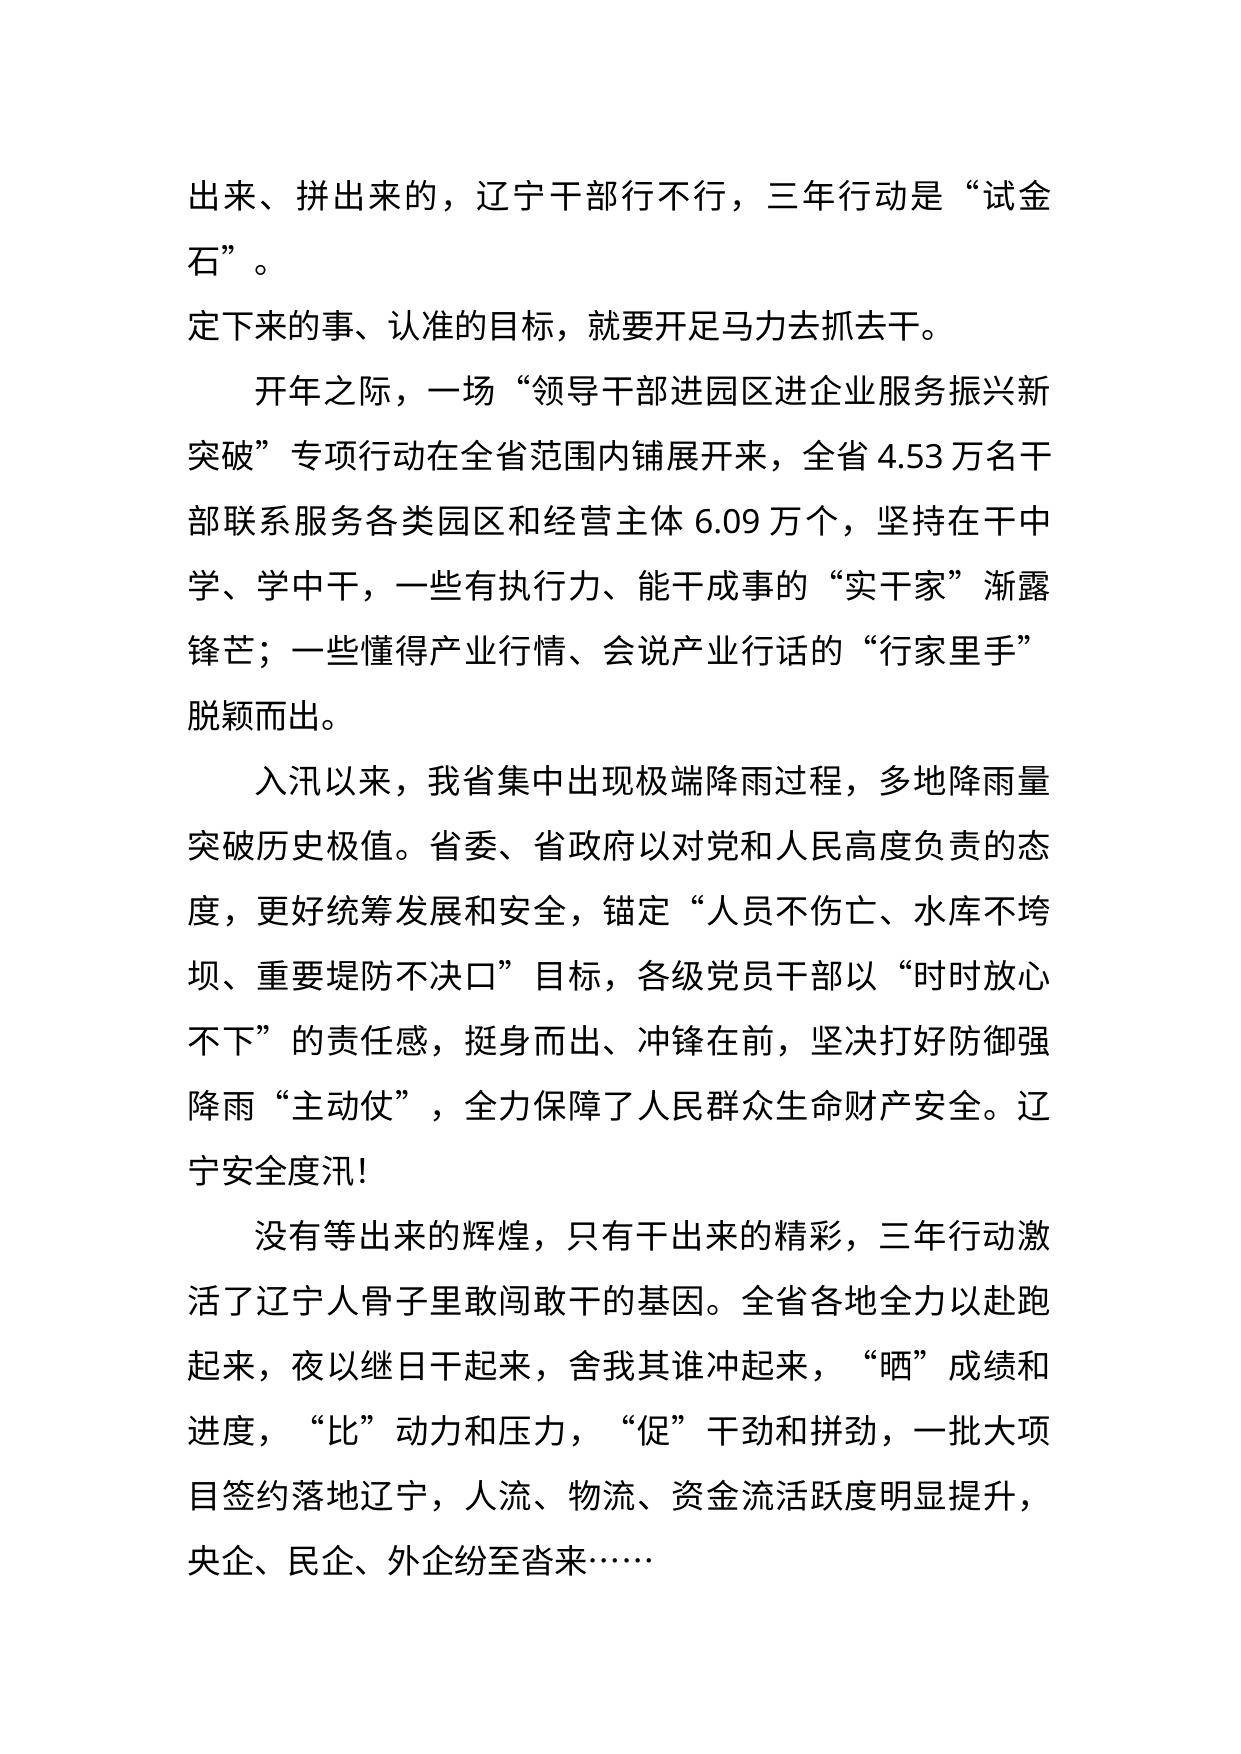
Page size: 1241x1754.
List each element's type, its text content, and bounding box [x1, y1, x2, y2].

text 入汛以来，我省集中出现极端降雨过程，多地降雨量突破历史极值。省委、省政府以对党和人民高度负责的态度，更好统筹发展和安全，锚定“人员不伤亡、水库不垮坝、重要堤防不决口”目标，各级党员干部以“时时放心不下”的责任感，挺身而出、冲锋在前，坚决打好防御强降雨“主动仗”，全力保障了人民群众生命财产安全。辽宁安全度汛！ [187, 747, 1053, 1202]
text 开年之际，一场“领导干部进园区进企业服务振兴新突破”专项行动在全省范围内铺展开来，全省4.53万名干部联系服务各类园区和经营主体6.09万个，坚持在干中学、学中干，一些有执行力、能干成事的“实干家”渐露锋芒；一些懂得产业行情、会说产业行话的“行家里手”脱颖而出。 [187, 357, 1053, 747]
text 定下来的事、认准的目标，就要开足马力去抓去干。 [187, 292, 1053, 357]
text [187, 162, 1053, 292]
text 没有等出来的辉煌，只有干出来的精彩，三年行动激活了辽宁人骨子里敢闯敢干的基因。全省各地全力以赴跑起来，夜以继日干起来，舍我其谁冲起来，“晒”成绩和进度，“比”动力和压力，“促”干劲和拼劲，一批大项目签约落地辽宁，人流、物流、资金流活跃度明显提升，央企、民企、外企纷至沓来…… [187, 1202, 1053, 1592]
